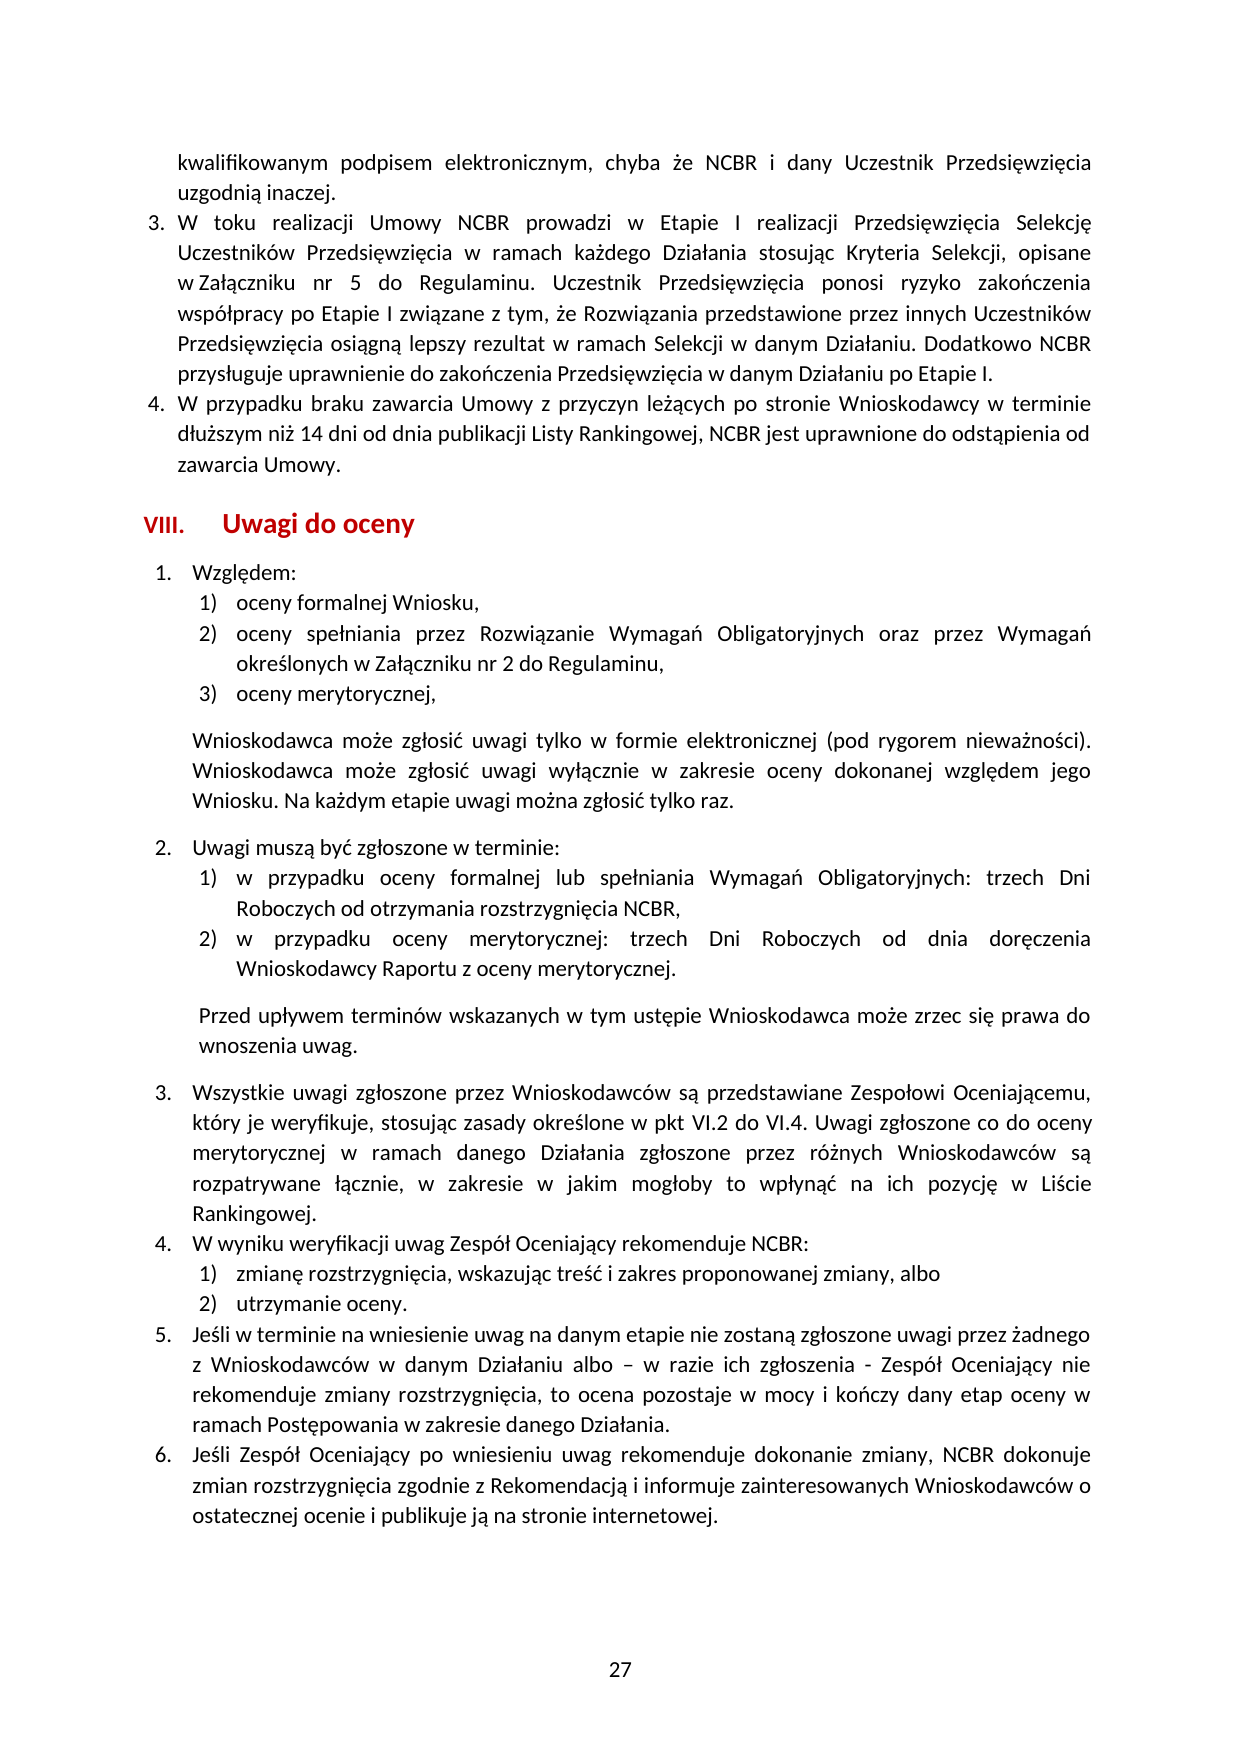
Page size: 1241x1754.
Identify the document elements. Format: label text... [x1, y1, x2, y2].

list W wyniku weryfikacji uwag Zespół Oceniający rekomenduje NCBR: [154, 1229, 1093, 1257]
list Jeśli w terminie na wniesienie uwag na danym etapie nie zostaną zgłoszone uwagi przez żadnego z Wnioskodawców w danym Działaniu albo – w razie ich zgłoszenia - Zespół Oceniający nie rekomenduje zmiany rozstrzygnięcia, to ocena pozostaje w mocy i kończy dany etap oceny w ramach Postępowania w zakresie danego Działania. [154, 1320, 1093, 1438]
list utrzymanie oceny. [199, 1289, 1093, 1318]
list W toku realizacji Umowy NCBR prowadzi w Etapie I realizacji Przedsięwzięcia Selekcję Uczestników Przedsięwzięcia w ramach każdego Działania stosując Kryteria Selekcji, opisane w Załączniku nr 5 do Regulaminu. Uczestnik Przedsięwzięcia ponosi ryzyko zakończenia współpracy po Etapie I związane z tym, że Rozwiązania przedstawione przez innych Uczestników Przedsięwzięcia osiągną lepszy rezultat w ramach Selekcji w danym Działaniu. Dodatkowo NCBR przysługuje uprawnienie do zakończenia Przedsięwzięcia w danym Działaniu po Etapie I. [148, 208, 1093, 387]
list Względem: [154, 558, 1093, 586]
list Uwagi muszą być zgłoszone w terminie: [154, 833, 1093, 861]
list w przypadku oceny merytorycznej: trzech Dni Roboczych od dnia doręczenia Wnioskodawcy Raportu z oceny merytorycznej. [199, 924, 1093, 982]
text Wnioskodawca może zgłosić uwagi tylko w formie elektronicznej (pod rygorem nieważności). Wnioskodawca może zgłosić uwagi wyłącznie w zakresie oceny dokonanej względem jego Wniosku. Na każdym etapie uwagi można zgłosić tylko raz. [192, 726, 1093, 814]
list oceny merytorycznej, [199, 679, 1093, 707]
subtitle Uwagi do oceny [185, 505, 1093, 541]
list zmianę rozstrzygnięcia, wskazując treść i zakres proponowanej zmiany, albo [199, 1259, 1093, 1287]
list w przypadku oceny formalnej lub spełniania Wymagań Obligatoryjnych: trzech Dni Roboczych od otrzymania rozstrzygnięcia NCBR, [199, 863, 1093, 922]
list Wszystkie uwagi zgłoszone przez Wnioskodawców są przedstawiane Zespołowi Oceniającemu, który je weryfikuje, stosując zasady określone w pkt 6.2 do 6.4. Uwagi zgłoszone co do oceny merytorycznej w ramach danego Działania zgłoszone przez różnych Wnioskodawców są rozpatrywane łącznie, w zakresie w jakim mogłoby to wpłynąć na ich pozycję w Liście Rankingowej. [154, 1078, 1093, 1227]
text Przed upływem terminów wskazanych w tym ustępie Wnioskodawca może zrzec się prawa do wnoszenia uwag. [199, 1001, 1093, 1059]
list W przypadku braku zawarcia Umowy z przyczyn leżących po stronie Wnioskodawcy w terminie dłuższym niż 14 dni od dnia publikacji Listy Rankingowej, NCBR jest uprawnione do odstąpienia od zawarcia Umowy. [148, 389, 1093, 478]
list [148, 148, 1093, 206]
list oceny formalnej Wniosku, [199, 588, 1093, 617]
list Jeśli Zespół Oceniający po wniesieniu uwag rekomenduje dokonanie zmiany, NCBR dokonuje zmian rozstrzygnięcia zgodnie z Rekomendacją i informuje zainteresowanych Wnioskodawców o ostatecznej ocenie i publikuje ją na stronie internetowej. [154, 1441, 1093, 1529]
list oceny spełniania przez Rozwiązanie Wymagań Obligatoryjnych oraz przez Wymagań określonych w Załączniku nr 2 do Regulaminu, [199, 619, 1093, 677]
